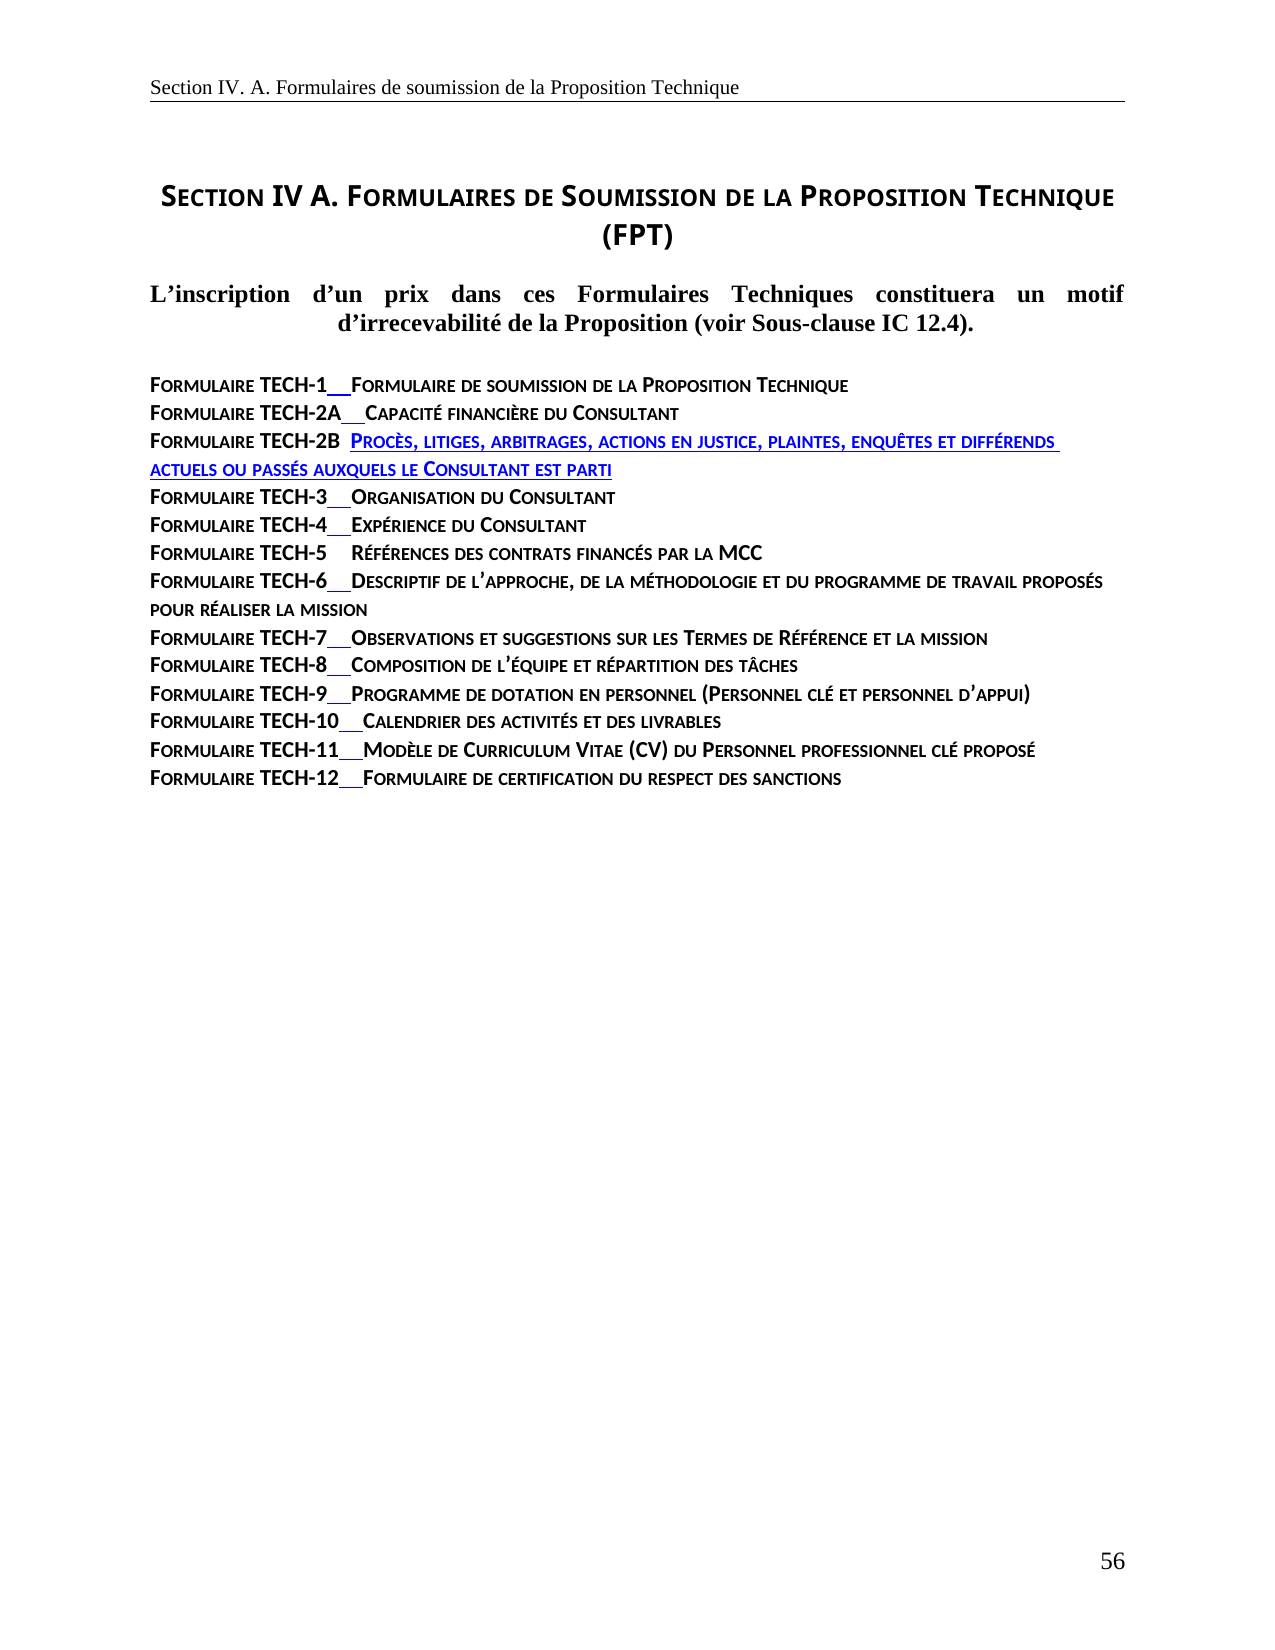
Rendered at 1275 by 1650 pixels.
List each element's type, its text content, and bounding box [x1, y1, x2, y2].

text Formulaire TECH-2B Procès, litiges, arbitrages, actions en justice, plaintes, enquêtes et différends actuels ou passés auxquels le Consultant est parti 61 [150, 426, 1125, 482]
text Formulaire TECH-11 Modèle de Curriculum Vitae (CV) du Personnel professionnel clé proposé 73 [150, 735, 1125, 763]
text Formulaire TECH-10 Calendrier des activités et des livrables 72 [150, 707, 1125, 735]
text Formulaire TECH-8 Composition de l’équipe et répartition des tâches 69 [150, 651, 1125, 679]
text Formulaire TECH-2A Capacité financière du Consultant 60 [150, 398, 1125, 426]
text L’inscription d’un prix dans ces Formulaires Techniques constituera un motif d’irrecevabilité de la Proposition (voir Sous-clause IC 12.4). [150, 279, 1125, 337]
text Formulaire TECH-4 Expérience du Consultant 63 [150, 511, 1125, 538]
subtitle Section IV A. Formulaires de Soumission de la Proposition Technique (FPT) [150, 175, 1125, 254]
text Formulaire TECH-7 Observations et suggestions sur les Termes de Référence et la mission 68 [150, 623, 1125, 651]
text Formulaire TECH-1 Formulaire de soumission de la Proposition Technique 57 [150, 370, 1125, 398]
text Formulaire TECH-12 Formulaire de certification du respect des sanctions 75 [150, 763, 1125, 791]
text Formulaire TECH-6 Descriptif de l’approche, de la méthodologie et du programme de travail proposés pour réaliser la mission 66 [150, 567, 1125, 623]
text Formulaire TECH-9 Programme de dotation en personnel (Personnel clé et personnel d’appui) 70 [150, 679, 1125, 707]
text Formulaire TECH-3 Organisation du Consultant 62 [150, 482, 1125, 511]
text Formulaire TECH-5 Références des contrats financés par la MCC 65 [150, 538, 1125, 567]
